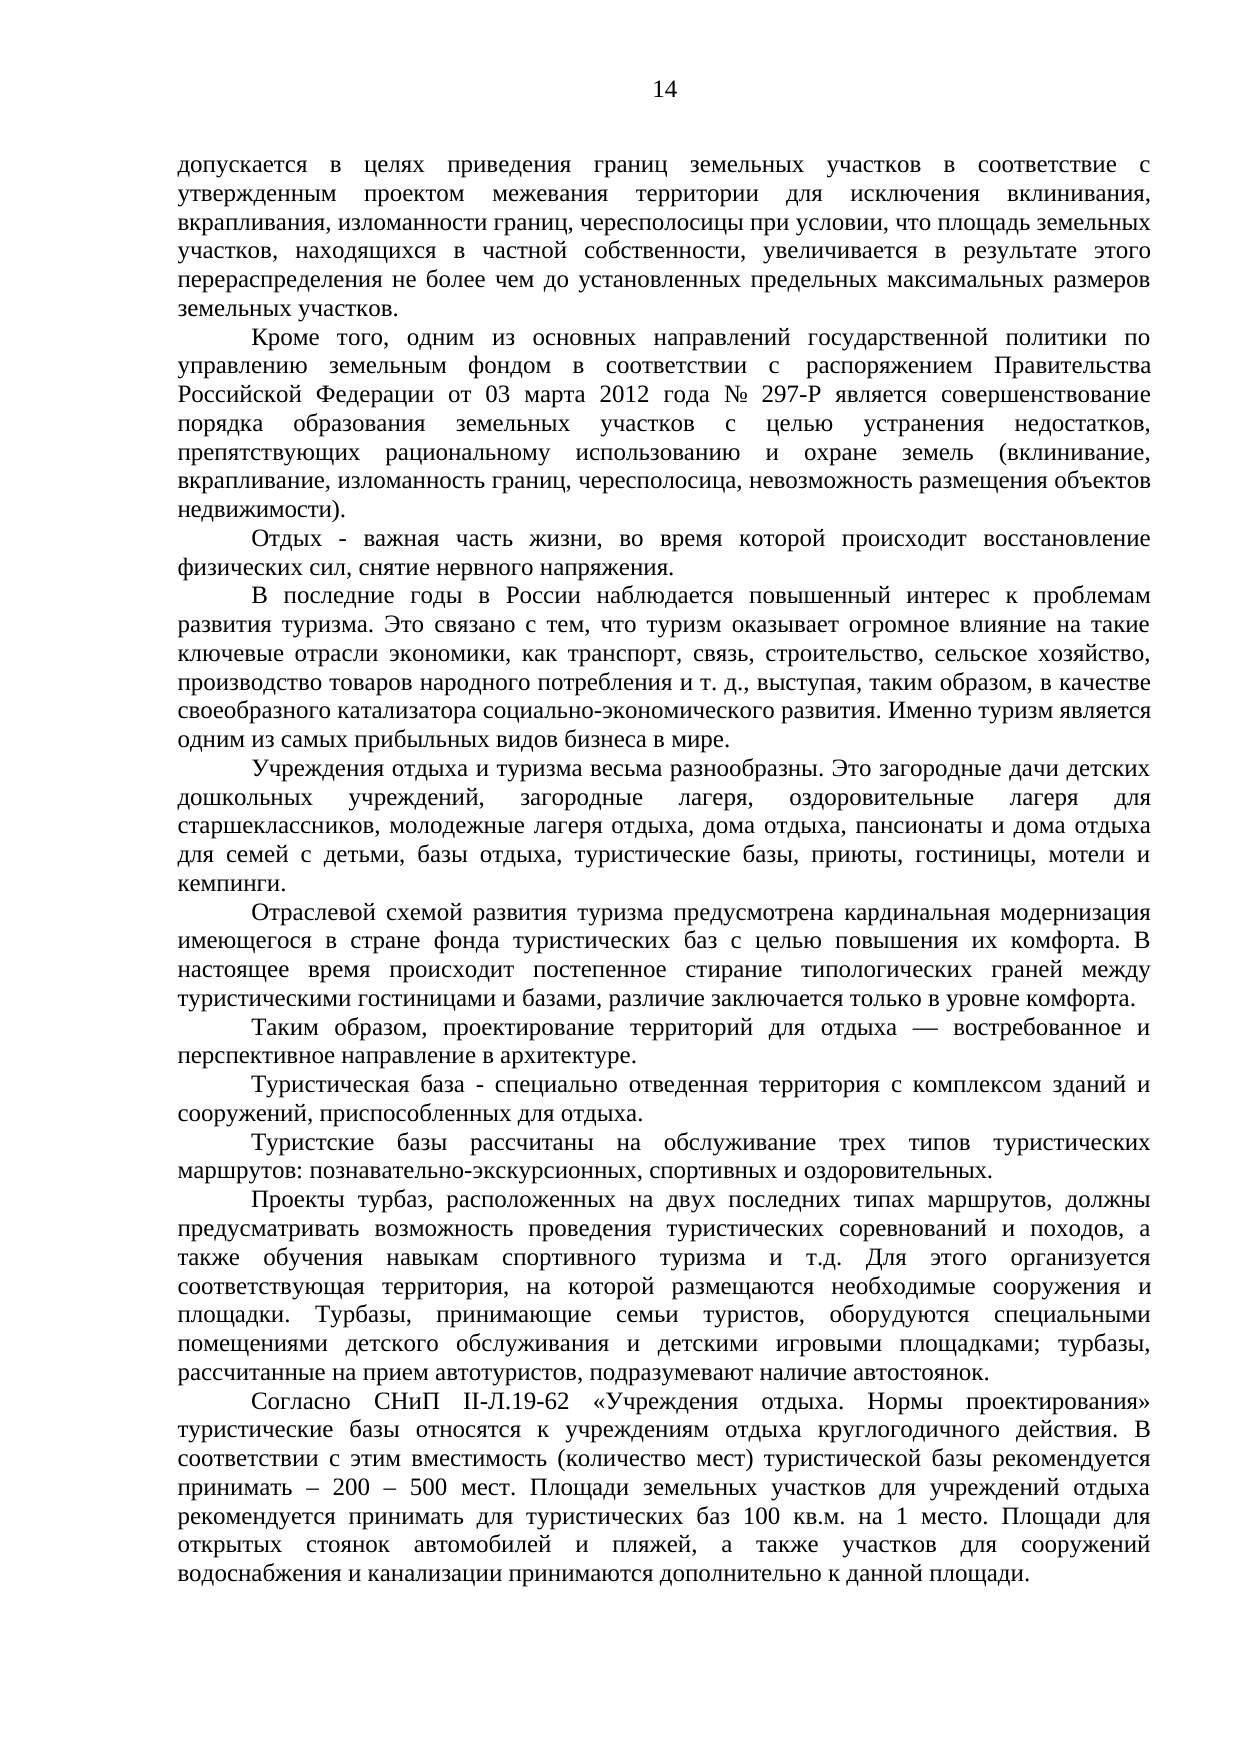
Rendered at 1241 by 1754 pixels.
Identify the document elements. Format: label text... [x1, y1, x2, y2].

text Туристские базы рассчитаны на обслуживание трех типов туристических маршрутов: познавательно-экскурсионных, спортивных и оздоровительных. [177, 1127, 1151, 1184]
text Таким образом, проектирование территорий для отдыха — востребованное и перспективное направление в архитектуре. [177, 1012, 1152, 1069]
text Согласно СНиП II-Л.19-62 «Учреждения отдыха. Нормы проектирования» туристические базы относятся к учреждениям отдыха круглогодичного действия. В соответствии с этим вместимость (количество мест) туристической базы рекомендуется принимать – 200 – 500 мест. Площади земельных участков для учреждений отдыха рекомендуется принимать для туристических баз 100 кв.м. на 1 место. Площади для открытых стоянок автомобилей и пляжей, а также участков для сооружений водоснабжения и канализации принимаются дополнительно к данной площади. [177, 1386, 1151, 1587]
text Отраслевой схемой развития туризма предусмотрена кардинальная модернизация имеющегося в стране фонда туристических баз с целью повышения их комфорта. В настоящее время происходит постепенное стирание типологических граней между туристическими гостиницами и базами, различие заключается только в уровне комфорта. [177, 897, 1152, 1012]
text Проекты турбаз, расположенных на двух последних типах маршрутов, должны предусматривать возможность проведения туристических соревнований и походов, а также обучения навыкам спортивного туризма и т.д. Для этого организуется соответствующая территория, на которой размещаются необходимые сооружения и площадки. Турбазы, принимающие семьи туристов, оборудуются специальными помещениями детского обслуживания и детскими игровыми площадками; турбазы, рассчитанные на прием автотуристов, подразумевают наличие автостоянок. [177, 1184, 1151, 1386]
text В последние годы в России наблюдается повышенный интерес к проблемам развития туризма. Это связано с тем, что туризм оказывает огромное влияние на такие ключевые отрасли экономики, как транспорт, связь, строительство, сельское хозяйство, производство товаров народного потребления и т. д., выступая, таким образом, в качестве своеобразного катализатора социально-экономического развития. Именно туризм является одним из самых прибыльных видов бизнеса в мире. [177, 581, 1152, 753]
text Отдых - важная часть жизни, во время которой происходит восстановление физических сил, снятие нервного напряжения. [177, 523, 1152, 581]
text Туристическая база - специально отведенная территория с комплексом зданий и сооружений, приспособленных для отдыха. [177, 1069, 1151, 1127]
text Кроме того, одним из основных направлений государственной политики по управлению земельным фондом в соответствии с распоряжением Правительства Российской Федерации от 03 марта 2012 года № 297-Р является совершенствование порядка образования земельных участков с целью устранения недостатков, препятствующих рациональному использованию и охране земель (вклинивание, вкрапливание, изломанность границ, чересполосица, невозможность размещения объектов недвижимости). [177, 322, 1152, 523]
text Учреждения отдыха и туризма весьма разнообразны. Это загородные дачи детских дошкольных учреждений, загородные лагеря, оздоровительные лагеря для старшеклассников, молодежные лагеря отдыха, дома отдыха, пансионаты и дома отдыха для семей с детьми, базы отдыха, туристические базы, приюты, гостиницы, мотели и кемпинги. [177, 753, 1152, 897]
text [177, 149, 1152, 322]
